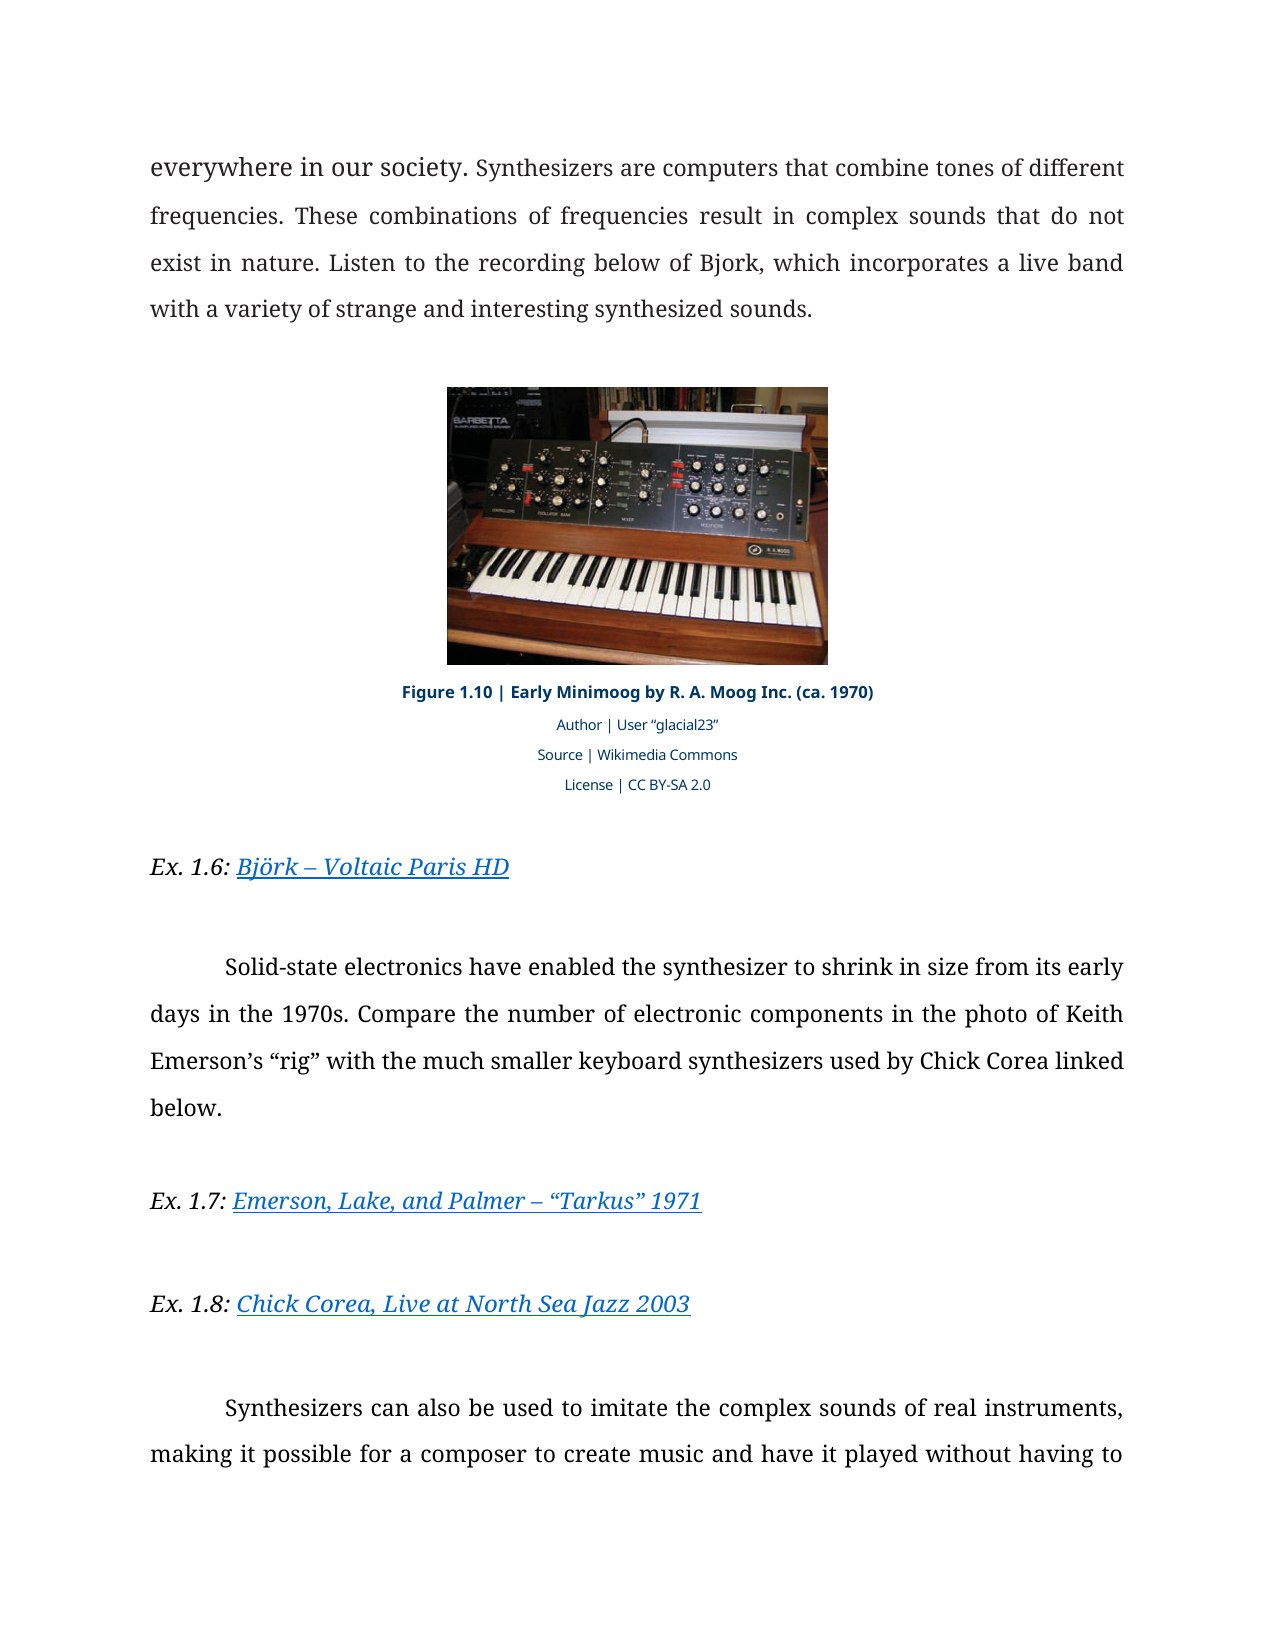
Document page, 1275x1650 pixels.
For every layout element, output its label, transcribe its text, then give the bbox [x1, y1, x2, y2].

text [150, 1392, 1125, 1470]
text Source | Wikimedia Commons [150, 744, 1125, 764]
subtitle Ex. 1.6: Björk – Voltaic Paris HD [150, 851, 1125, 882]
text Solid-state electronics have enabled the synthesizer to shrink in size from its early days in the 1970s. Compare the number of electronic components in the photo of Keith Emerson’s “rig” with the much smaller keyboard synthesizers used by Chick Corea linked below. [150, 951, 1125, 1123]
subtitle Ex. 1.7: Emerson, Lake, and Palmer – “Tarkus” 1971 [150, 1185, 1125, 1217]
text Author | User “glacial23” [150, 715, 1125, 734]
text Figure 1.10 | Early Minimoog by R. A. Moog Inc. (ca. 1970) [150, 681, 1125, 703]
subtitle Ex. 1.8: Chick Corea, Live at North Sea Jazz 2003 [150, 1288, 1125, 1320]
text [150, 150, 1125, 325]
picture [447, 387, 828, 665]
text License | CC BY-SA 2.0 [150, 774, 1125, 794]
